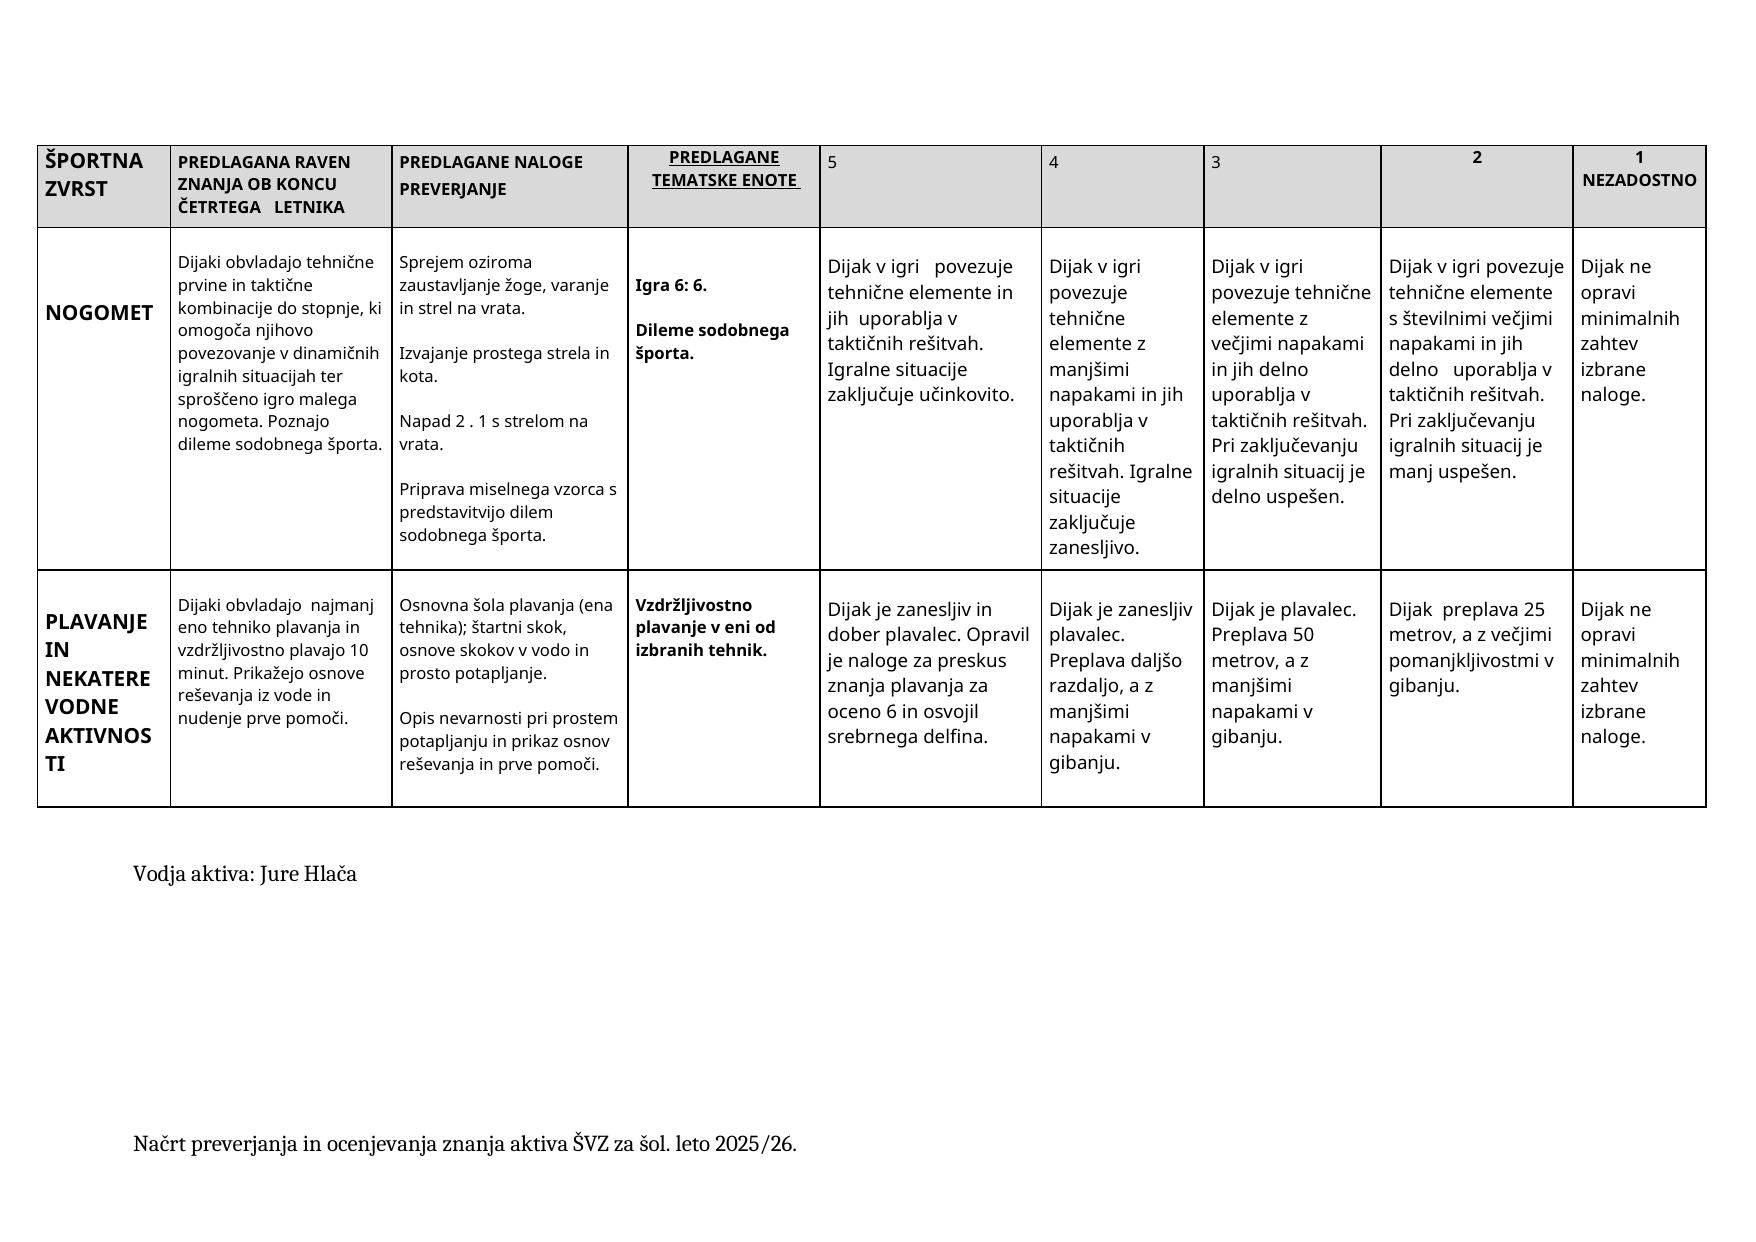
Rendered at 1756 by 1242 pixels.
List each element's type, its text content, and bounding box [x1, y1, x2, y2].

table_cell Dijak v igri povezuje tehnične elemente z manjšimi napakami in jih uporablja v taktičnih rešitvah. Igralne situacije zaključuje zanesljivo. [1042, 228, 1203, 569]
table_header PREDLAGANE TEMATSKE ENOTE [629, 146, 819, 227]
table_cell Dijak ne opravi minimalnih zahtev izbrane naloge. [1574, 228, 1705, 569]
table_cell Dijak je zanesljiv plavalec. Preplava daljšo razdaljo, a z manjšimi napakami v gibanju. [1042, 571, 1203, 806]
table_cell Dijaki obvladajo najmanj eno tehniko plavanja in vzdržljivostno plavajo 10 minut. Prikažejo osnove reševanja iz vode in nudenje prve pomoči. [171, 571, 391, 806]
table_cell PLAVANJE IN NEKATERE VODNE AKTIVNOSTI [38, 571, 170, 806]
table_cell NOGOMET [38, 228, 170, 569]
table_cell Dijak v igri povezuje tehnične elemente s številnimi večjimi napakami in jih delno uporablja v taktičnih rešitvah. Pri zaključevanju igralnih situacij je manj uspešen. [1382, 228, 1572, 569]
table_header 5 [821, 146, 1041, 227]
table_header PREDLAGANE NALOGE PREVERJANJE [393, 146, 627, 227]
table_cell Dijak je zanesljiv in dober plavalec. Opravil je naloge za preskus znanja plavanja za oceno 6 in osvojil srebrnega delfina. [821, 571, 1041, 806]
table_cell Osnovna šola plavanja (ena tehnika); štartni skok, osnove skokov v vodo in prosto potapljanje. Opis nevarnosti pri prostem potapljanju in prikaz osnov reševanja in prve pomoči. [393, 571, 627, 806]
table_cell Dijak v igri povezuje tehnične elemente in jih uporablja v taktičnih rešitvah. Igralne situacije zaključuje učinkovito. [821, 228, 1041, 569]
table_cell Dijak ne opravi minimalnih zahtev izbrane naloge. [1574, 571, 1705, 806]
table_header 4 [1042, 146, 1203, 227]
table_cell Sprejem oziroma zaustavljanje žoge, varanje in strel na vrata. Izvajanje prostega strela in kota. Napad 2 . 1 s strelom na vrata. Priprava miselnega vzorca s predstavitvijo dilem sodobnega športa. [393, 228, 627, 569]
table_cell Dijak preplava 25 metrov, a z večjimi pomanjkljivostmi v gibanju. [1382, 571, 1572, 806]
table_cell Dijak je plavalec. Preplava 50 metrov, a z manjšimi napakami v gibanju. [1205, 571, 1380, 806]
text Vodja aktiva: Jure Hlača [133, 861, 1639, 887]
table_header 1 NEZADOSTNO [1574, 146, 1705, 227]
table_cell Dijak v igri povezuje tehnične elemente z večjimi napakami in jih delno uporablja v taktičnih rešitvah. Pri zaključevanju igralnih situacij je delno uspešen. [1205, 228, 1380, 569]
table_header 2 [1382, 146, 1572, 227]
table_cell Igra 6: 6. Dileme sodobnega športa. [629, 228, 819, 569]
table_header 3 [1205, 146, 1380, 227]
table_header ŠPORTNA ZVRST [38, 146, 170, 227]
table_cell Vzdržljivostno plavanje v eni od izbranih tehnik. [629, 571, 819, 806]
table_header PREDLAGANA RAVEN ZNANJA OB KONCU ČETRTEGA LETNIKA [171, 146, 391, 227]
table_cell Dijaki obvladajo tehnične prvine in taktične kombinacije do stopnje, ki omogoča njihovo povezovanje v dinamičnih igralnih situacijah ter sproščeno igro malega nogometa. Poznajo dileme sodobnega športa. [171, 228, 391, 569]
